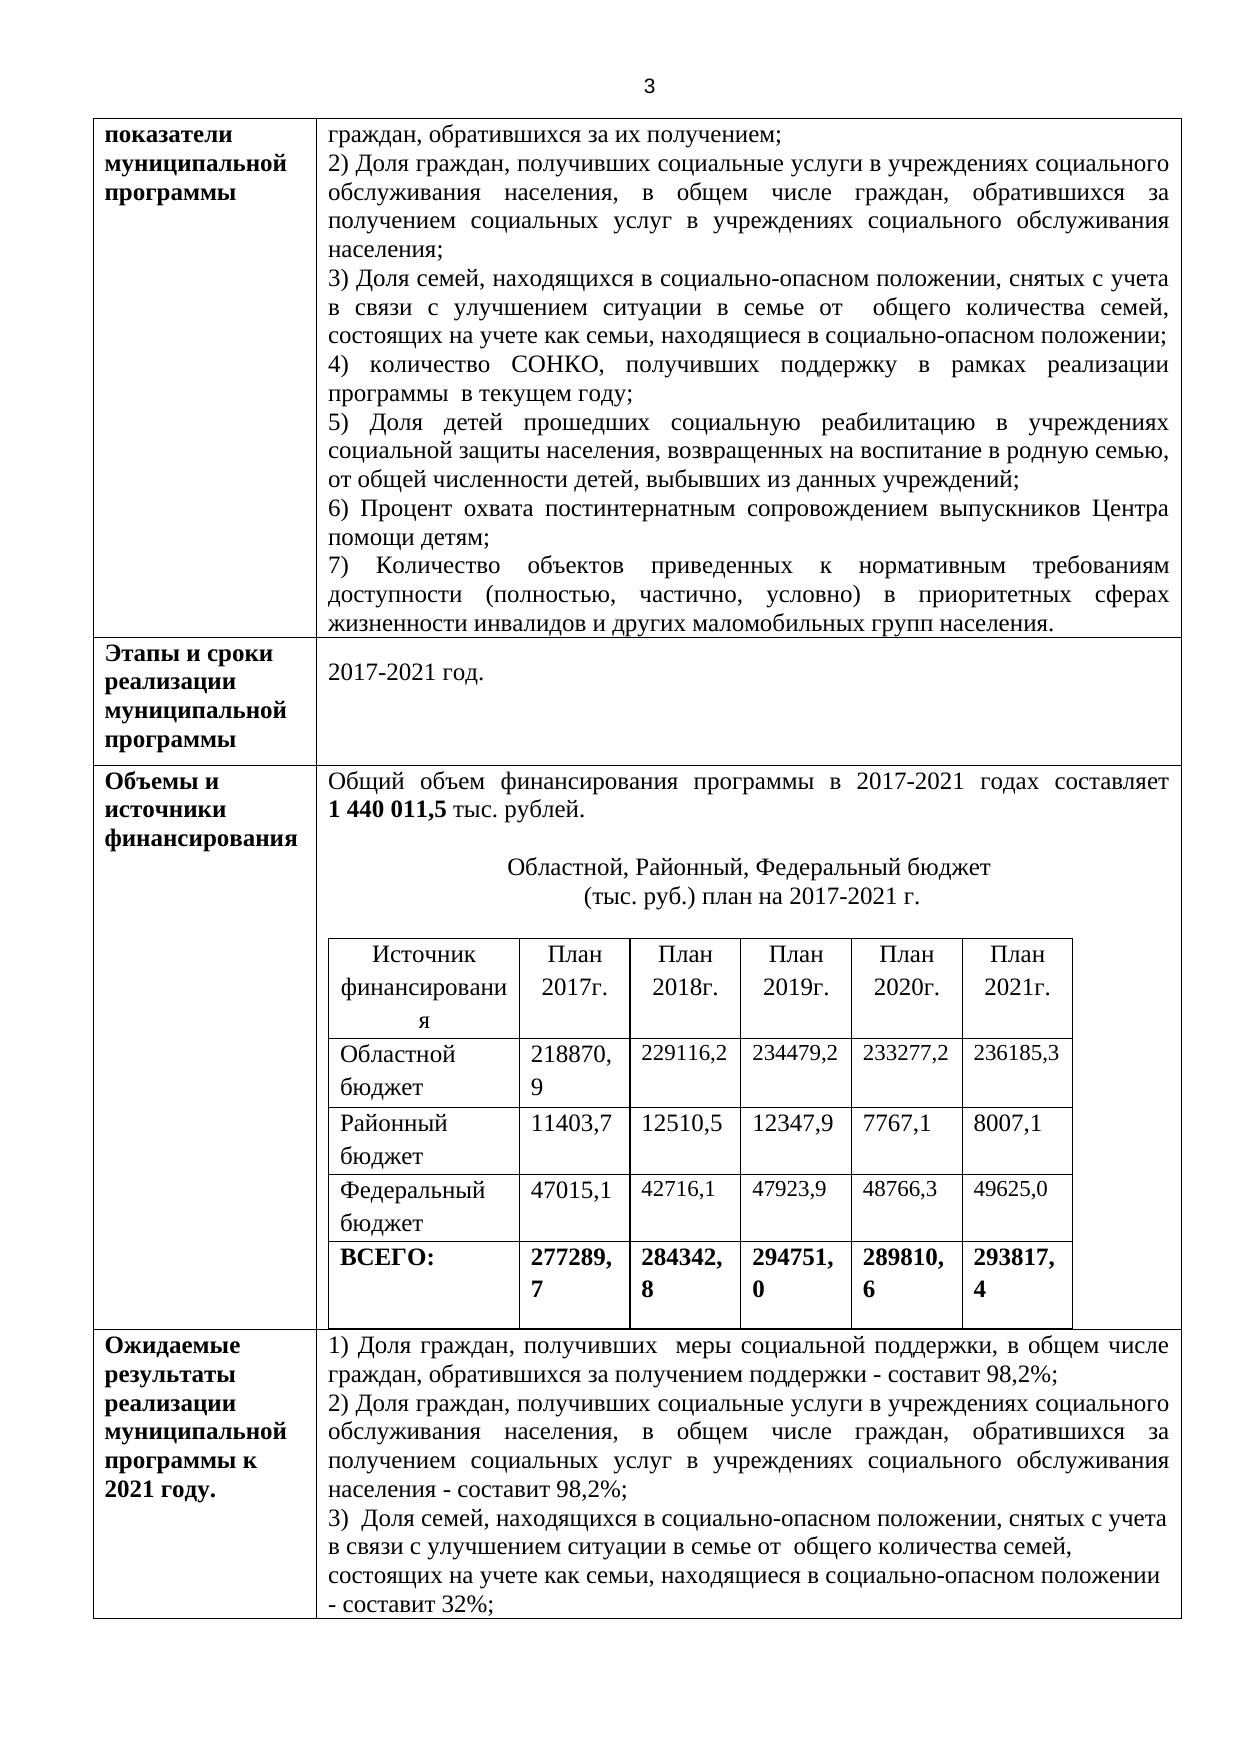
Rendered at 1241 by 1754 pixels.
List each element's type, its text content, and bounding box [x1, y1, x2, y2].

table_cell Объемы и источники финансирования [94, 766, 316, 1329]
table_cell 2017-2021 год. [317, 638, 1181, 765]
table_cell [94, 119, 316, 637]
table_cell Общий объем финансирования программы в 2017-2021 годах составляет 1 440 011,5 тыс. рублей. Областной, Районный, Федеральный бюджет (тыс. руб.) план на 2017-2021 г. [317, 766, 1181, 1329]
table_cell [317, 119, 1181, 637]
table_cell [317, 1330, 1181, 1618]
table_cell Этапы и сроки реализации муниципальной программы [94, 638, 316, 765]
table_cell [94, 1330, 316, 1618]
